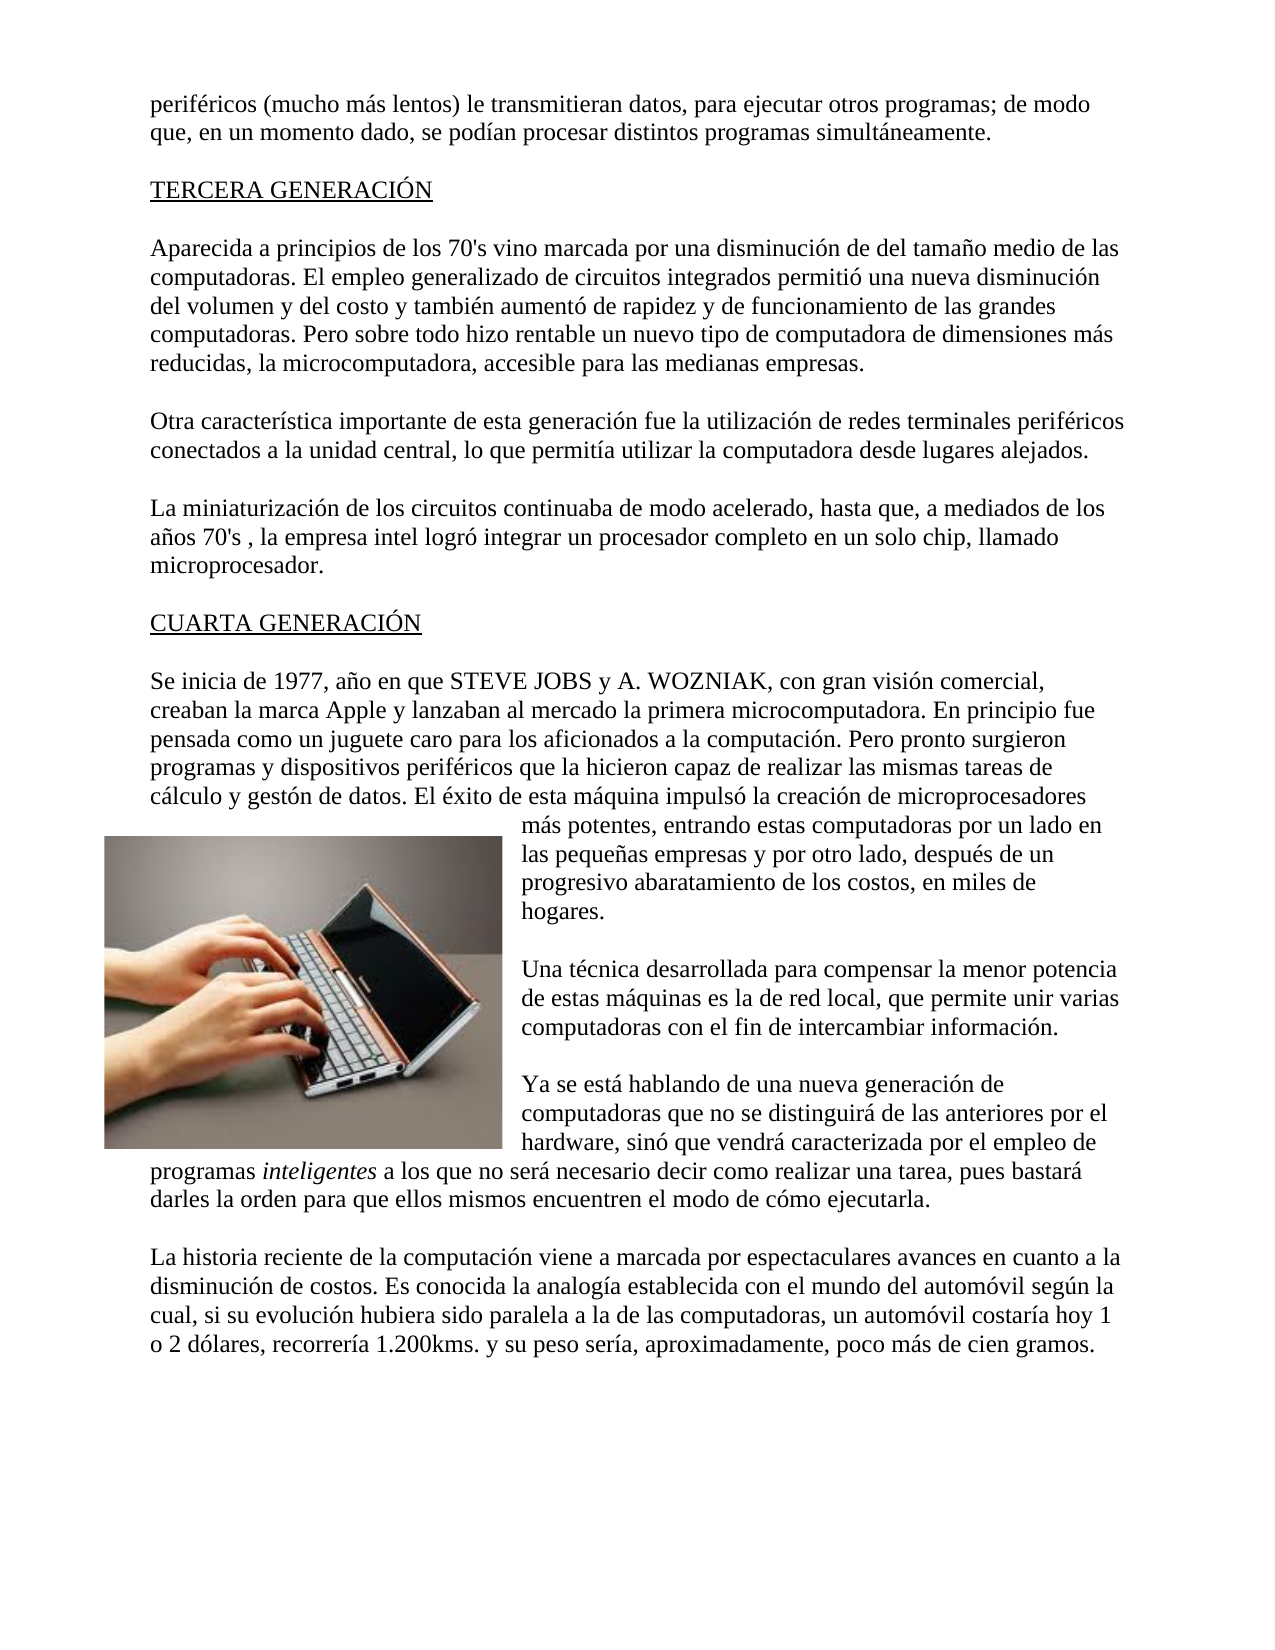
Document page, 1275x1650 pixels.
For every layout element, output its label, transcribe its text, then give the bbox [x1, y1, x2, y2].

text TERCERA GENERACIÓN [150, 175, 1125, 204]
text Ya se está hablando de una nueva generación de computadoras que no se distinguirá de las anteriores por el hardware, sinó que vendrá caracterizada por el empleo de programas inteligentes a los que no será necesario decir como realizar una tarea, pues bastará darles la orden para que ellos mismos encuentren el modo de cómo ejecutarla. [150, 1069, 1125, 1213]
text CUARTA GENERACIÓN [150, 608, 1125, 637]
picture [104, 836, 503, 1149]
text Aparecida a principios de los 70's vino marcada por una disminución de del tamaño medio de las computadoras. El empleo generalizado de circuitos integrados permitió una nueva disminución del volumen y del costo y también aumentó de rapidez y de funcionamiento de las grandes computadoras. Pero sobre todo hizo rentable un nuevo tipo de computadora de dimensiones más reducidas, la microcomputadora, accesible para las medianas empresas. [150, 233, 1125, 377]
text La historia reciente de la computación viene a marcada por espectaculares avances en cuanto a la disminución de costos. Es conocida la analogía establecida con el mundo del automóvil según la cual, si su evolución hubiera sido paralela a la de las computadoras, un automóvil costaría hoy 1 o 2 dólares, recorrería 1.200kms. y su peso sería, aproximadamente, poco más de cien gramos. [150, 1242, 1125, 1357]
text Otra característica importante de esta generación fue la utilización de redes terminales periféricos conectados a la unidad central, lo que permitía utilizar la computadora desde lugares alejados. [150, 406, 1125, 464]
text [150, 89, 1125, 146]
text Una técnica desarrollada para compensar la menor potencia de estas máquinas es la de red local, que permite unir varias computadoras con el fin de intercambiar información. [503, 954, 1125, 1040]
text Se inicia de 1977, año en que STEVE JOBS y A. WOZNIAK, con gran visión comercial, creaban la marca Apple y lanzaban al mercado la primera microcomputadora. En principio fue pensada como un juguete caro para los aficionados a la computación. Pero pronto surgieron programas y dispositivos periféricos que la hicieron capaz de realizar las mismas tareas de cálculo y gestón de datos. El éxito de esta máquina impulsó la creación de microprocesadores más potentes, entrando estas computadoras por un lado en las pequeñas empresas y por otro lado, después de un progresivo abaratamiento de los costos, en miles de hogares. [150, 666, 1125, 925]
text La miniaturización de los circuitos continuaba de modo acelerado, hasta que, a mediados de los años 70's , la empresa intel logró integrar un procesador completo en un solo chip, llamado microprocesador. [150, 493, 1125, 579]
